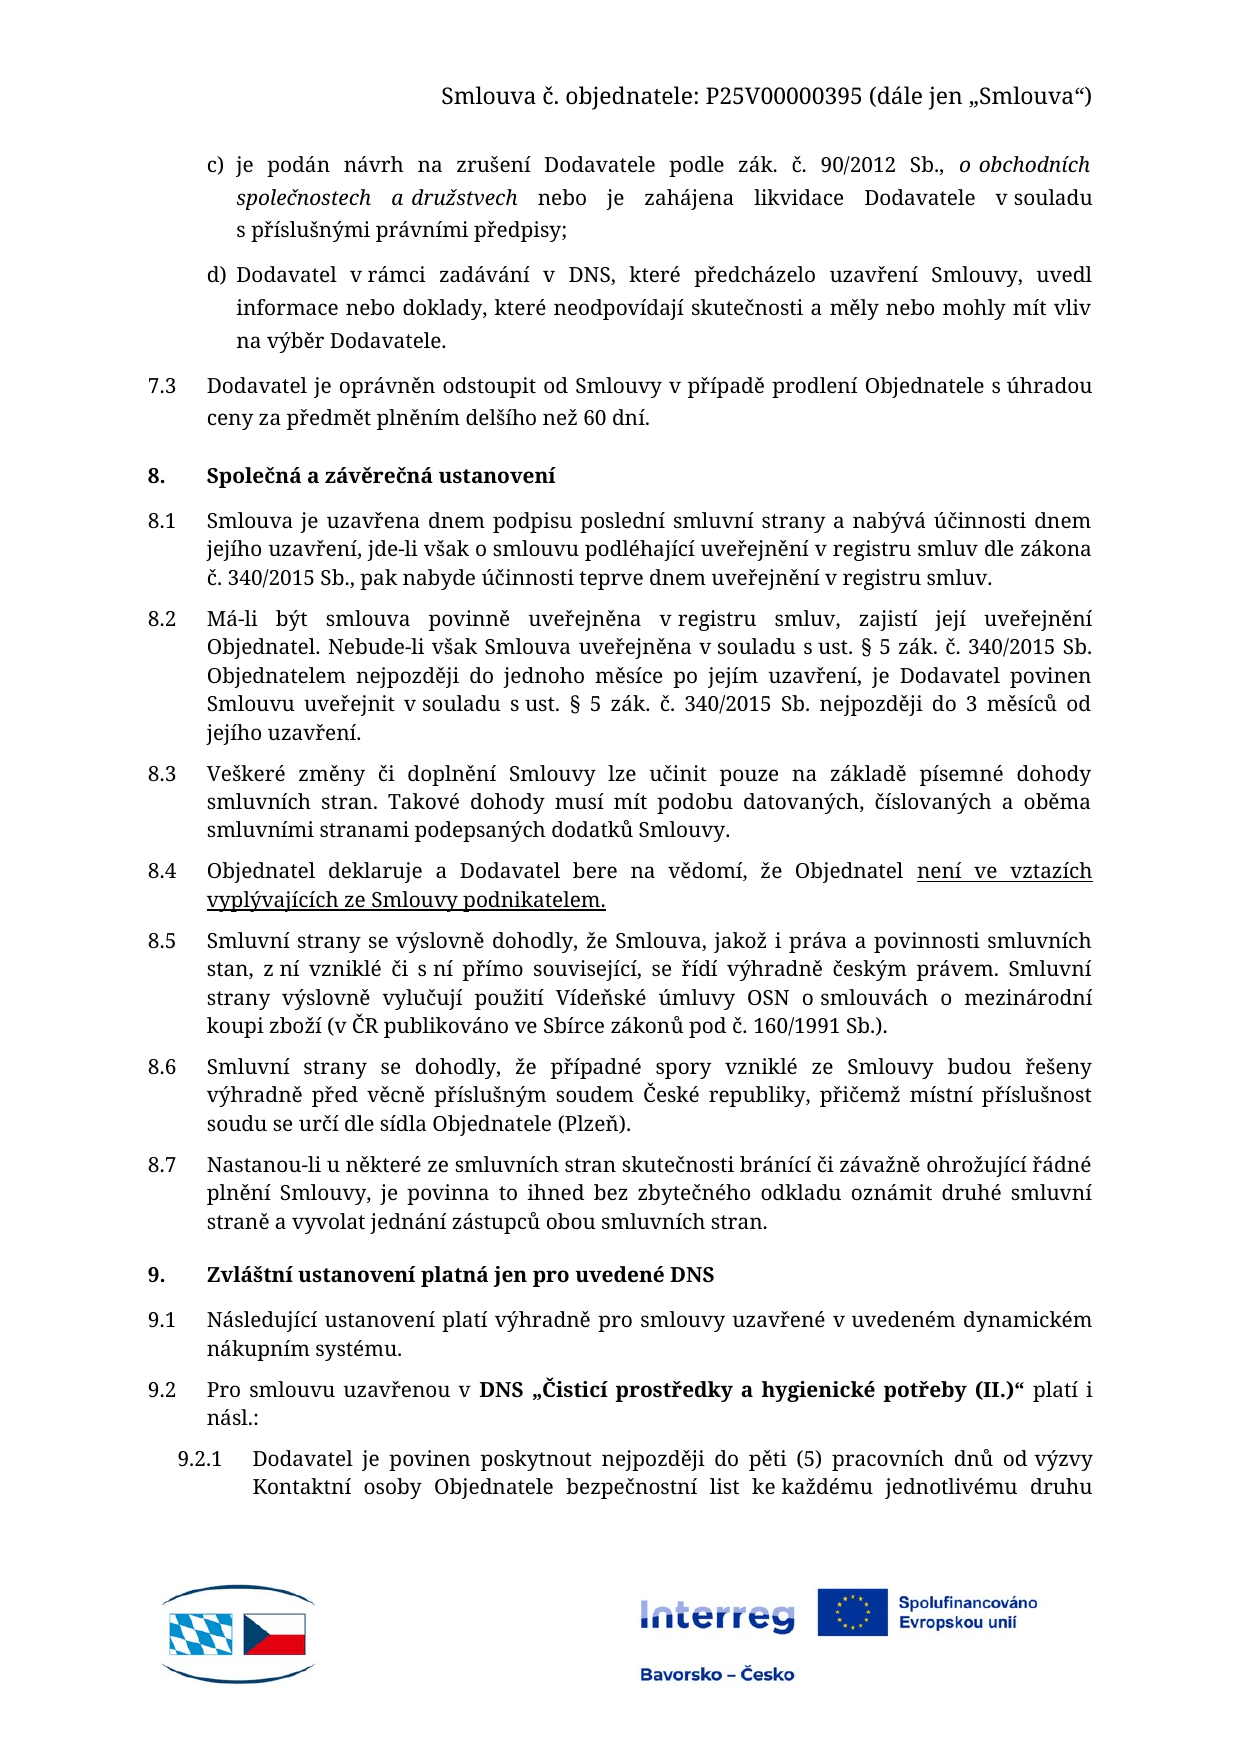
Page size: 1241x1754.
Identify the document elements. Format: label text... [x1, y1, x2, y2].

list Dodavatel v rámci zadávání v DNS, které předcházelo uzavření Smlouvy, uvedl informace nebo doklady, které neodpovídají skutečnosti a měly nebo mohly mít vliv na výběr Dodavatele. [207, 261, 1093, 354]
list Nastanou-li u některé ze smluvních stran skutečnosti bránící či závažně ohrožující řádné plnění Smlouvy, je povinna to ihned bez zbytečného odkladu oznámit druhé smluvní straně a vyvolat jednání zástupců obou smluvních stran. [148, 1150, 1093, 1235]
list Společná a závěrečná ustanovení [148, 461, 1093, 489]
list je podán návrh na zrušení Dodavatele podle zák. č. 90/2012 Sb., o obchodních společnostech a družstvech nebo je zahájena likvidace Dodavatele v souladu s příslušnými právními předpisy; [207, 150, 1093, 244]
list Dodavatel je oprávněn odstoupit od Smlouvy v případě prodlení Objednatele s úhradou ceny za předmět plněním delšího než 60 dní. [148, 371, 1093, 432]
list Smlouva je uzavřena dnem podpisu poslední smluvní strany a nabývá účinnosti dnem jejího uzavření, jde-li však o smlouvu podléhající uveřejnění v registru smluv dle zákona č. 340/2015 Sb., pak nabyde účinnosti teprve dnem uveřejnění v registru smluv. [148, 506, 1093, 591]
list Smluvní strany se dohodly, že případné spory vzniklé ze Smlouvy budou řešeny výhradně před věcně příslušným soudem České republiky, přičemž místní příslušnost soudu se určí dle sídla Objednatele (Plzeň). [148, 1052, 1093, 1137]
list Objednatel deklaruje a Dodavatel bere na vědomí, že Objednatel není ve vztazích vyplývajících ze Smlouvy podnikatelem. [148, 856, 1093, 913]
list Následující ustanovení platí výhradně pro smlouvy uzavřené v uvedeném dynamickém nákupním systému. [148, 1305, 1093, 1362]
list Má-li být smlouva povinně uveřejněna v registru smluv, zajistí její uveřejnění Objednatel. Nebude-li však Smlouva uveřejněna v souladu s ust. § 5 zák. č. 340/2015 Sb. Objednatelem nejpozději do jednoho měsíce po jejím uzavření, je Dodavatel povinen Smlouvu uveřejnit v souladu s ust. § 5 zák. č. 340/2015 Sb. nejpozději do 3 měsíců od jejího uzavření. [148, 604, 1093, 746]
list Veškeré změny či doplnění Smlouvy lze učinit pouze na základě písemné dohody smluvních stran. Takové dohody musí mít podobu datovaných, číslovaných a oběma smluvními stranami podepsaných dodatků Smlouvy. [148, 759, 1093, 844]
list Zvláštní ustanovení platná jen pro uvedené DNS [148, 1260, 1093, 1289]
list Smluvní strany se výslovně dohodly, že Smlouva, jakož i práva a povinnosti smluvních stan, z ní vzniklé či s ní přímo související, se řídí výhradně českým právem. Smluvní strany výslovně vylučují použití Vídeňské úmluvy OSN o smlouvách o mezinárodní koupi zboží (v ČR publikováno ve Sbírce zákonů pod č. 160/1991 Sb.). [148, 926, 1093, 1039]
picture [147, 1554, 1093, 1725]
list Pro smlouvu uzavřenou v DNS „Čisticí prostředky a hygienické potřeby (II.)“ platí i násl.: [148, 1375, 1093, 1432]
